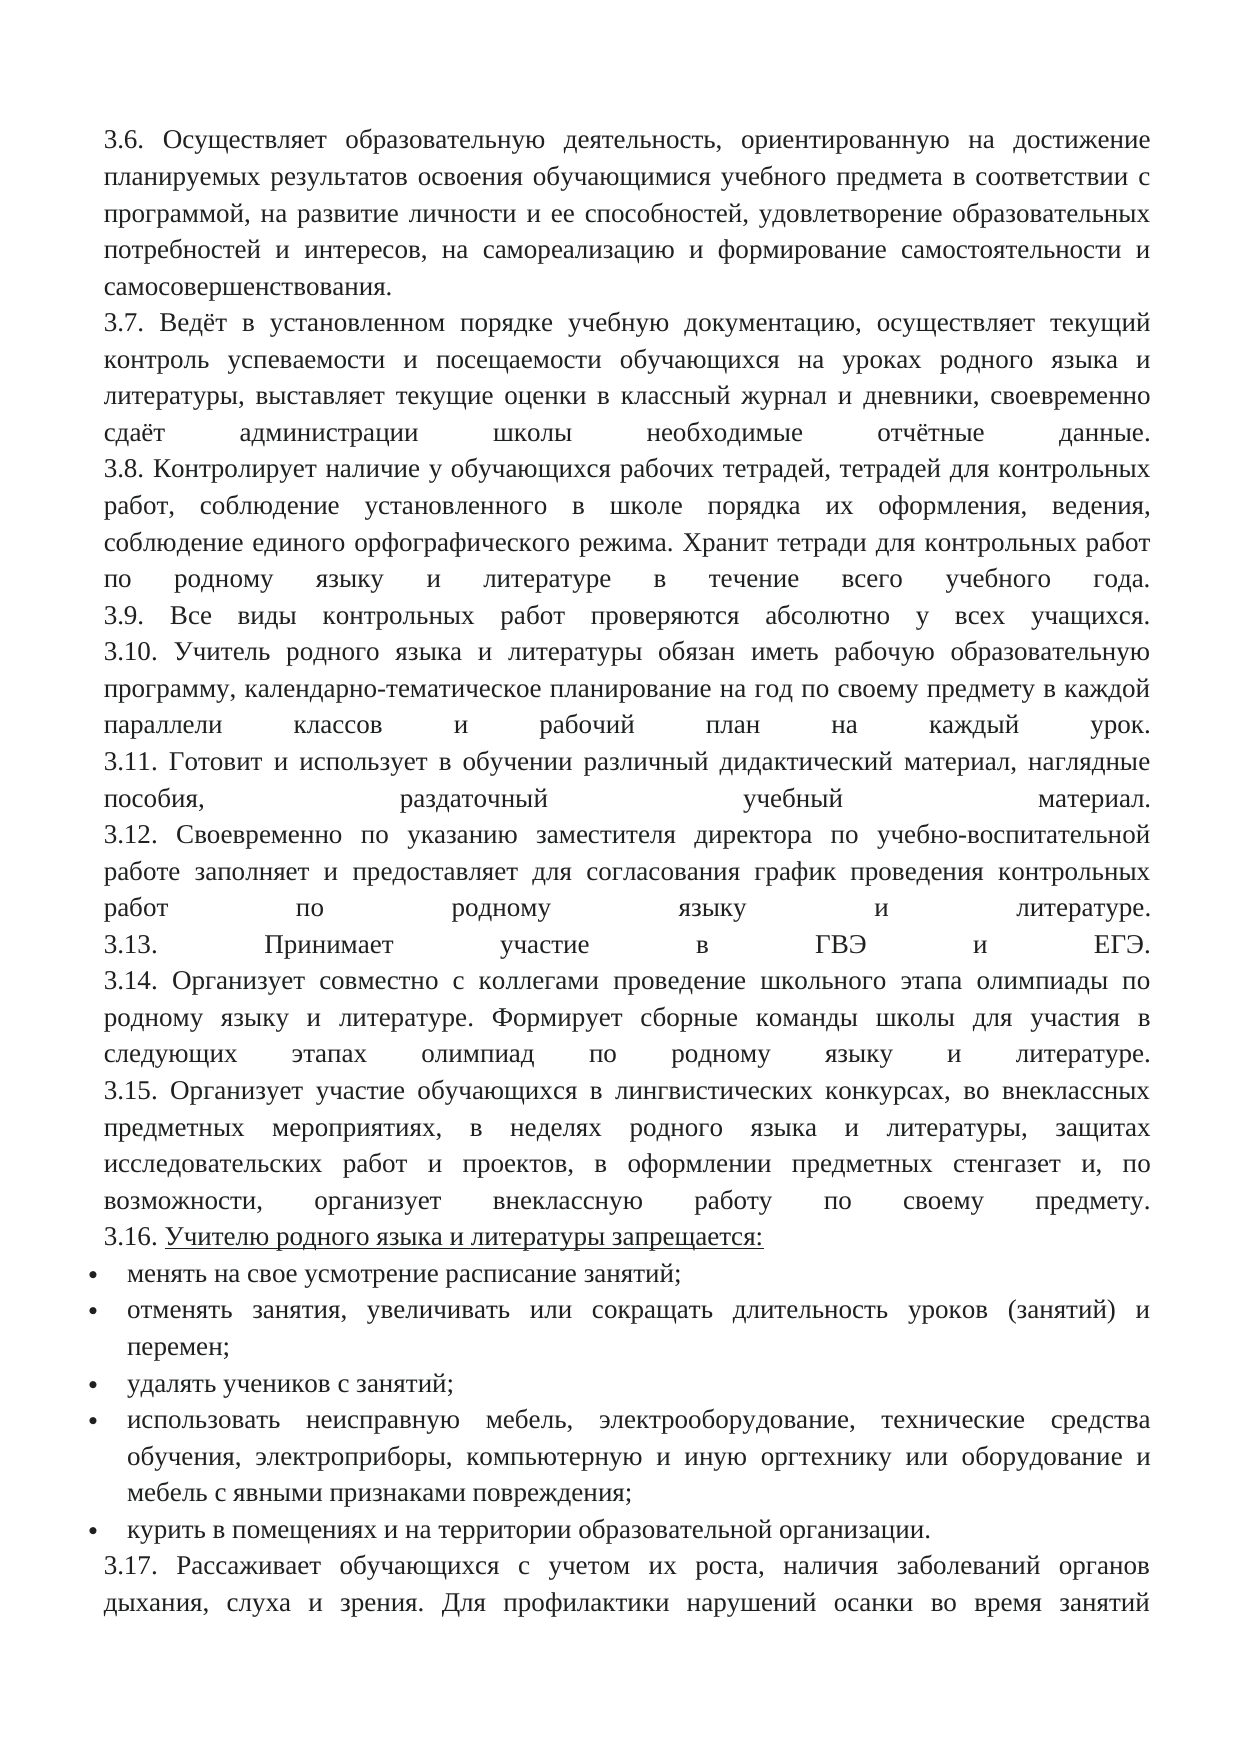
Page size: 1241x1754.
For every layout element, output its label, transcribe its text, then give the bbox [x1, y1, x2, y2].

list отменять занятия, увеличивать или сокращать длительность уроков (занятий) и перемен; [89, 1288, 1152, 1361]
list менять на свое усмотрение расписание занятий; [89, 1252, 1152, 1288]
list удалять учеников с занятий; [89, 1361, 1152, 1398]
text 3.6. Осуществляет образовательную деятельность, ориентированную на достижение планируемых результатов освоения обучающимися учебного предмета в соответствии с программой, на развитие личности и ее способностей, удовлетворение образовательных потребностей и интересов, на самореализацию и формирование самостоятельности и самосовершенствования. 3.7. Ведёт в установленном порядке учебную документацию, осуществляет текущий контроль успеваемости и посещаемости обучающихся на уроках родного языка и литературы, выставляет текущие оценки в классный журнал и дневники, своевременно сдаёт администрации школы необходимые отчётные данные. 3.8. Контролирует наличие у обучающихся рабочих тетрадей, тетрадей для контрольных работ, соблюдение установленного в школе порядка их оформления, ведения, соблюдение единого орфографического режима. Хранит тетради для контрольных работ по родному языку и литературе в течение всего учебного года. 3.9. Все виды контрольных работ проверяются абсолютно у всех учащихся. 3.10. Учитель родного языка и литературы обязан иметь рабочую образовательную программу, календарно-тематическое планирование на год по своему предмету в каждой параллели классов и рабочий план на каждый урок. 3.11. Готовит и использует в обучении различный дидактический материал, наглядные пособия, раздаточный учебный материал. 3.12. Своевременно по указанию заместителя директора по учебно-воспитательной работе заполняет и предоставляет для согласования график проведения контрольных работ по родному языку и литературе. 3.13. Принимает участие в ГВЭ и ЕГЭ. 3.14. Организует совместно с коллегами проведение школьного этапа олимпиады по родному языку и литературе. Формирует сборные команды школы для участия в следующих этапах олимпиад по родному языку и литературе. 3.15. Организует участие обучающихся в лингвистических конкурсах, во внеклассных предметных мероприятиях, в неделях родного языка и литературы, защитах исследовательских работ и проектов, в оформлении предметных стенгазет и, по возможности, организует внеклассную работу по своему предмету. 3.16. Учителю родного языка и литературы запрещается: [103, 118, 1152, 1252]
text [103, 1544, 1152, 1617]
list курить в помещениях и на территории образовательной организации. [89, 1507, 1152, 1544]
list использовать неисправную мебель, электрооборудование, технические средства обучения, электроприборы, компьютерную и иную оргтехнику или оборудование и мебель с явными признаками повреждения; [89, 1398, 1152, 1507]
